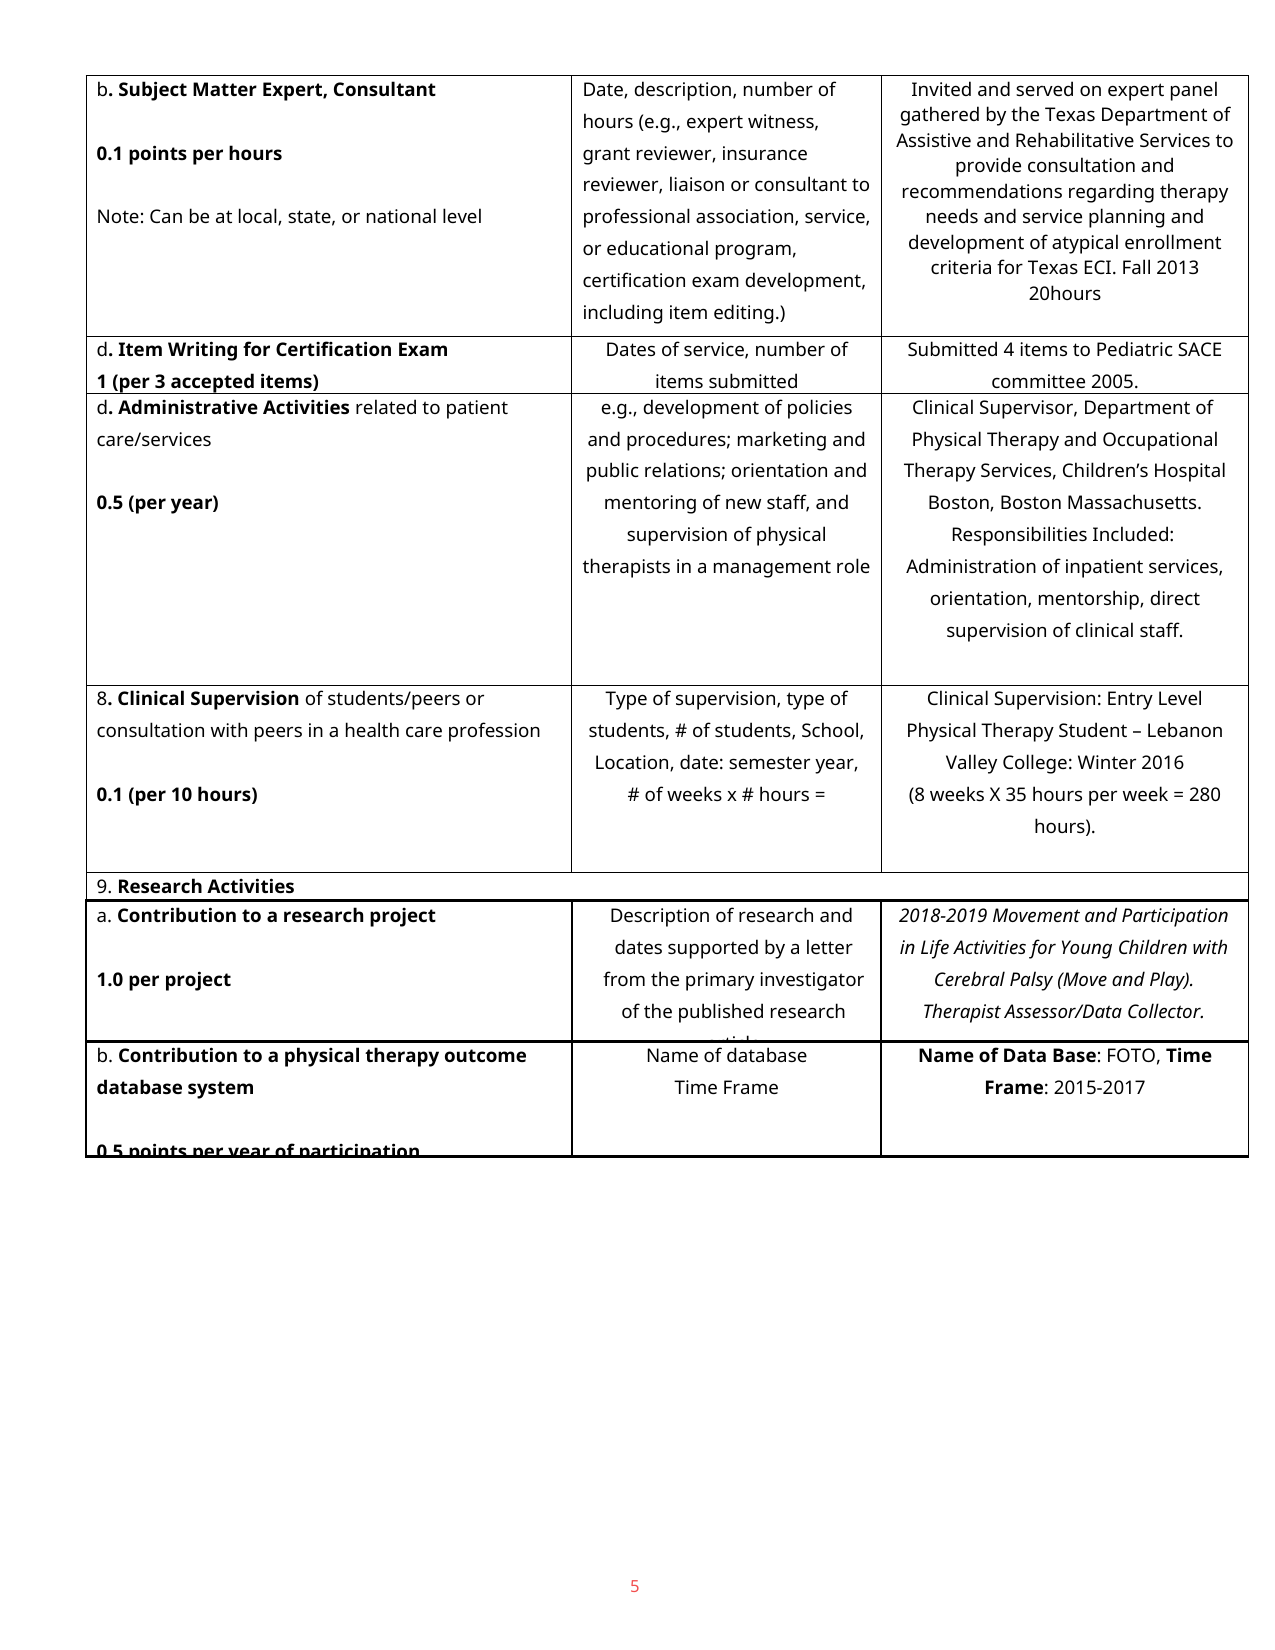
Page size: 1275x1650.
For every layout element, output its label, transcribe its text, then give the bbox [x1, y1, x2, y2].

table_cell Type of supervision, type of students, # of students, School, Location, date: semester year, # of weeks x # hours = [572, 686, 881, 872]
table_cell b. Subject Matter Expert, Consultant 0.1 points per hours Note: Can be at local, state, or national level [87, 76, 571, 336]
table_cell Dates of service, number of items submitted [572, 337, 881, 393]
table_cell Name of Data Base: FOTO, Time Frame: 2015-2017 [882, 1043, 1248, 1155]
table_cell Name of database Time Frame [573, 1043, 880, 1155]
table_cell Clinical Supervisor, Department of Physical Therapy and Occupational Therapy Services, Children’s Hospital Boston, Boston Massachusetts. Responsibilities Included: Administration of inpatient services, orientation, mentorship, direct supervision of clinical staff. Years in position: 2011-2016 [882, 394, 1248, 685]
table_cell d. Administrative Activities related to patient care/services 0.5 (per year) [87, 394, 571, 685]
table_cell Submitted 4 items to Pediatric SACE committee 2005. [882, 337, 1248, 393]
table_cell 8. Clinical Supervision of students/peers or consultation with peers in a health care profession 0.1 (per 10 hours) [87, 686, 571, 872]
table_cell a. Contribution to a research project 1.0 per project [87, 902, 571, 1039]
table_cell Description of research and dates supported by a letter from the primary investigator of the published research article [573, 902, 880, 1039]
table_cell 2018-2019 Movement and Participation in Life Activities for Young Children with Cerebral Palsy (Move and Play). Therapist Assessor/Data Collector. [882, 902, 1248, 1039]
table_cell Date, description, number of hours (e.g., expert witness, grant reviewer, insurance reviewer, liaison or consultant to professional association, service, or educational program, certification exam development, including item editing.) [572, 76, 881, 336]
table_cell Invited and served on expert panel gathered by the Texas Department of Assistive and Rehabilitative Services to provide consultation and recommendations regarding therapy needs and service planning and development of atypical enrollment criteria for Texas ECI. Fall 2013 20hours [882, 76, 1248, 336]
table_cell e.g., development of policies and procedures; marketing and public relations; orientation and mentoring of new staff, and supervision of physical therapists in a management role [572, 394, 881, 685]
table_cell b. Contribution to a physical therapy outcome database system 0.5 points per year of participation [87, 1043, 571, 1155]
table_cell 9. Research Activities [87, 873, 1248, 899]
table_cell Clinical Supervision: Entry Level Physical Therapy Student – Lebanon Valley College: Winter 2016 (8 weeks X 35 hours per week = 280 hours). [882, 686, 1248, 872]
table_cell d. Item Writing for Certification Exam 1 (per 3 accepted items) [87, 337, 571, 393]
